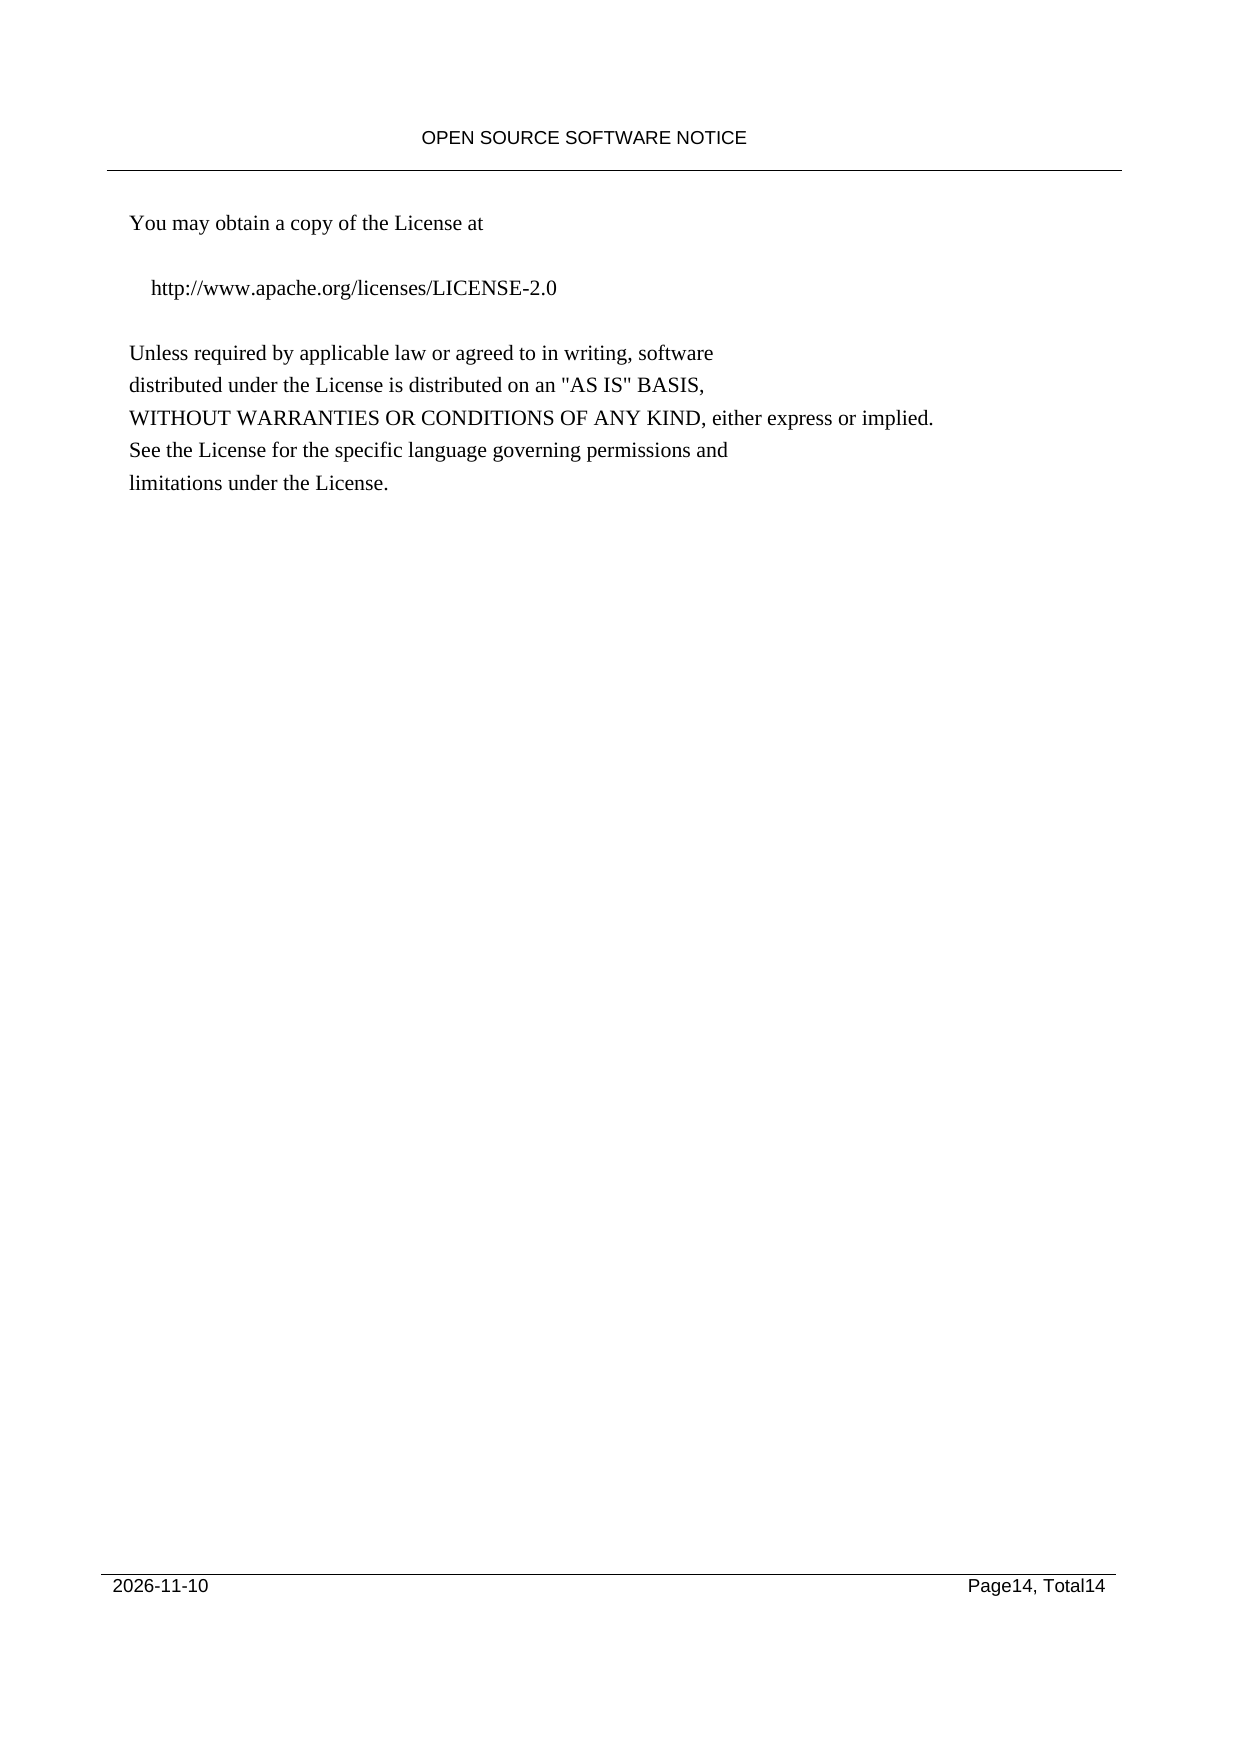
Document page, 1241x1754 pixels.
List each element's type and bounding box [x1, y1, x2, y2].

text [112, 206, 1128, 499]
